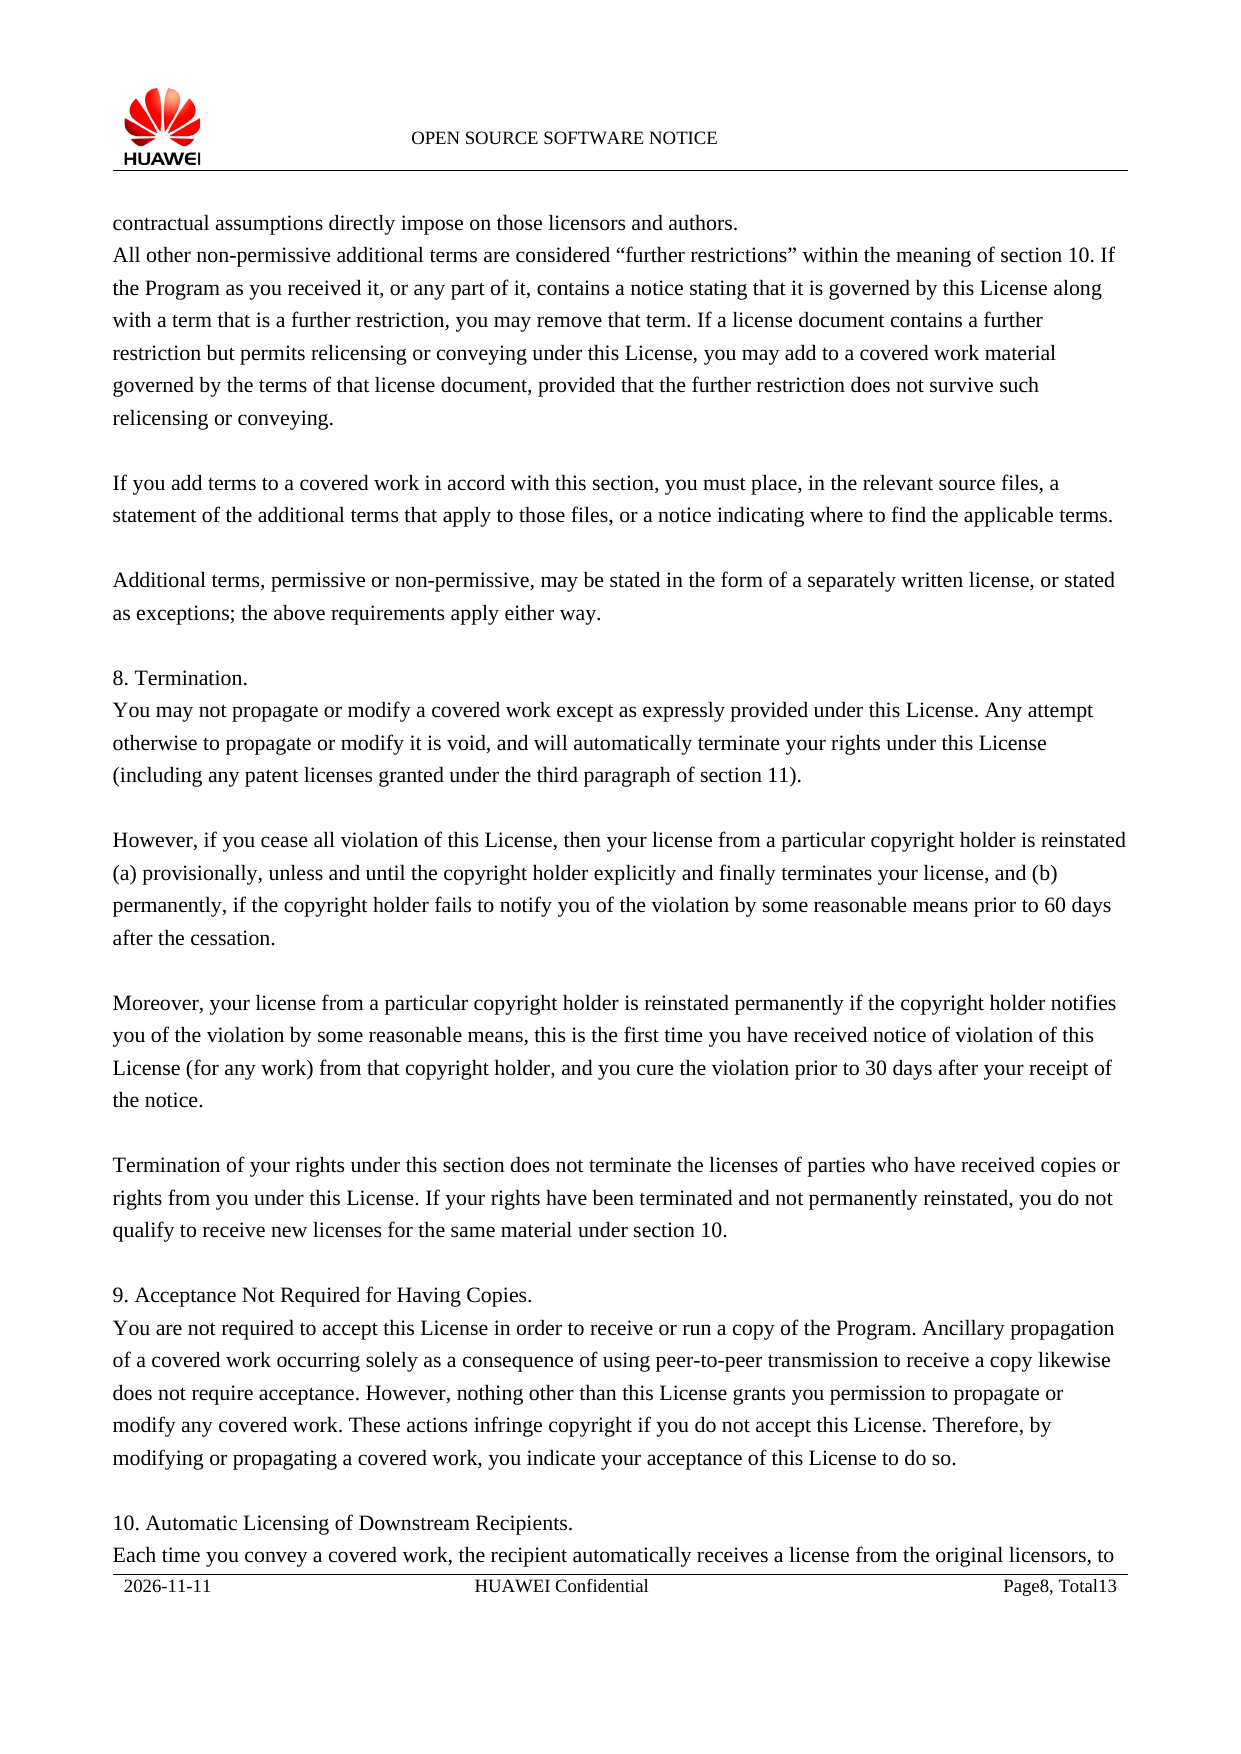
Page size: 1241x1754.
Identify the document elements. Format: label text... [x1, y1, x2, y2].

picture [124, 88, 201, 165]
